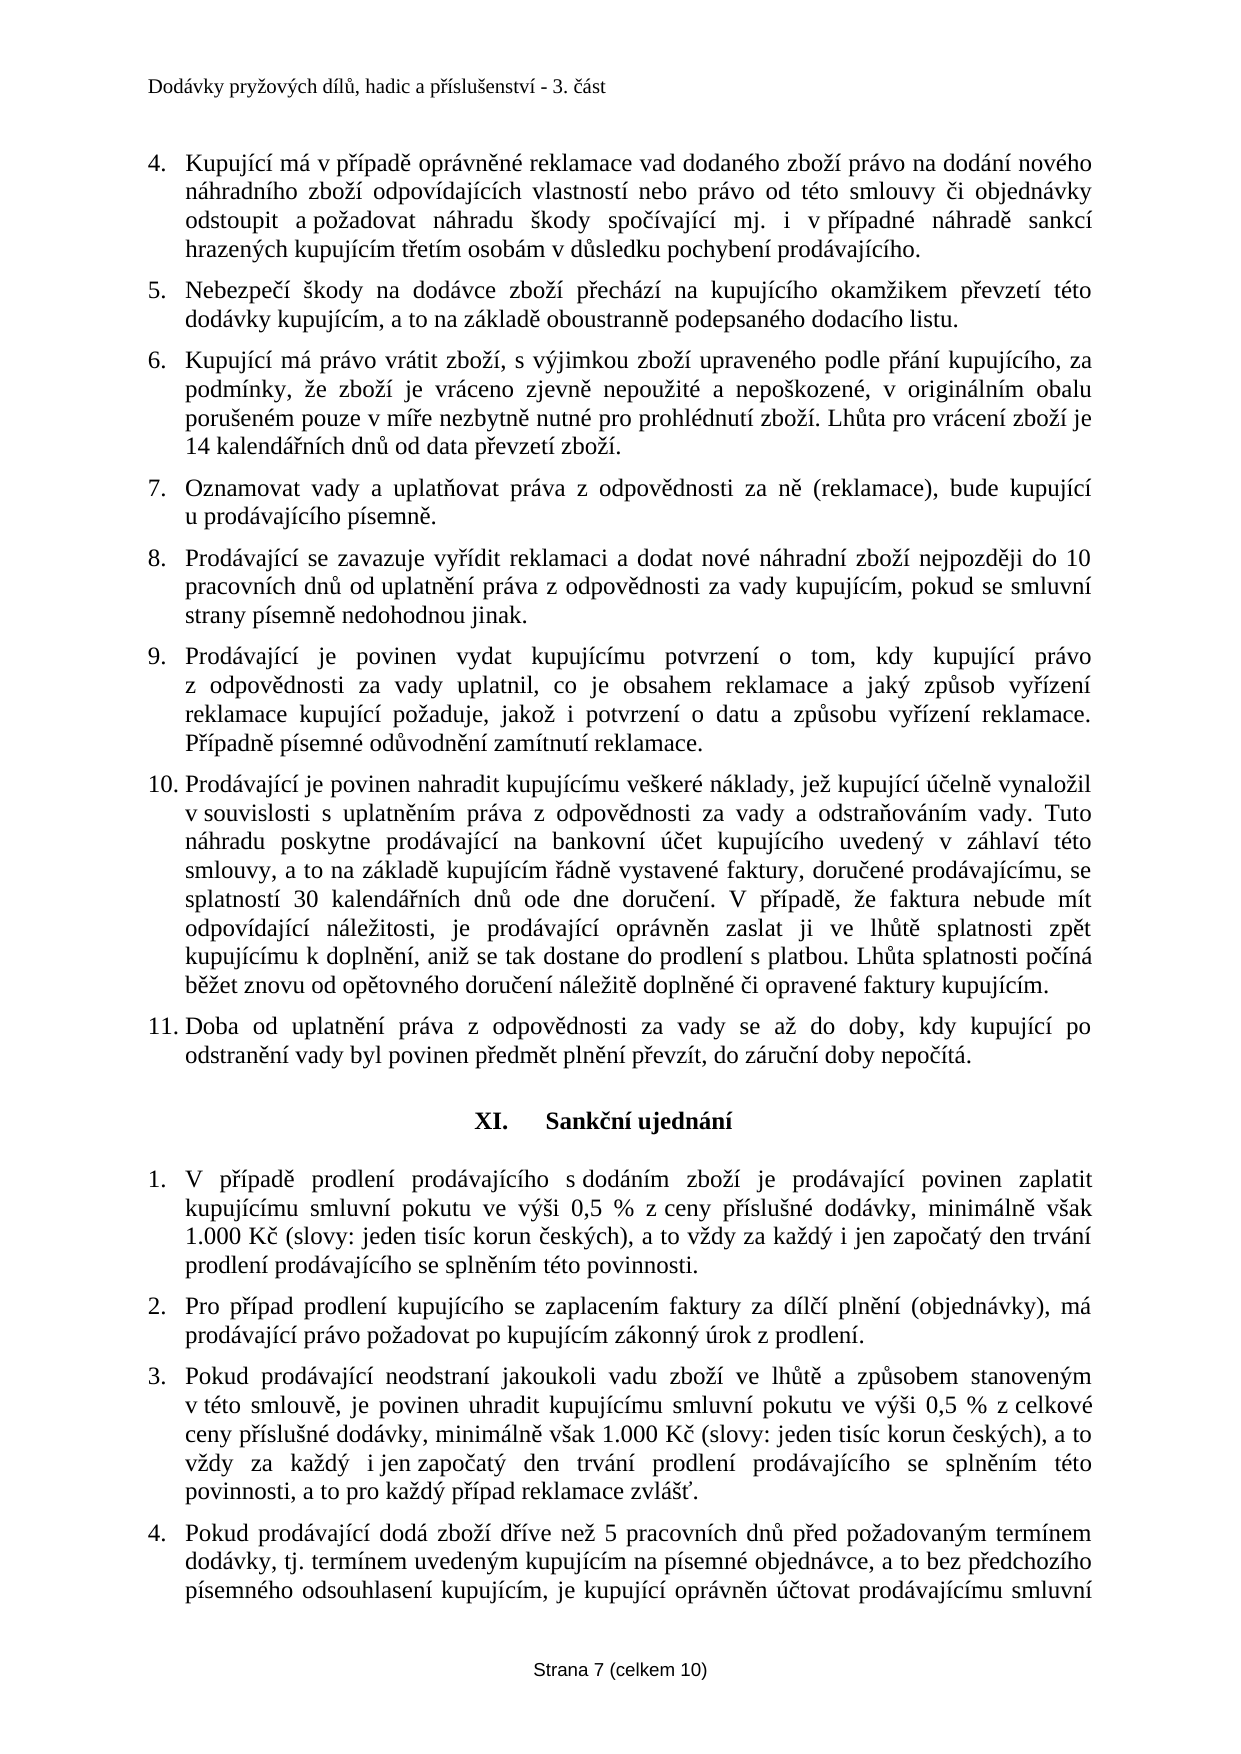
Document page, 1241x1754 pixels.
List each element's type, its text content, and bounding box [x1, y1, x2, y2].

list V případě prodlení prodávajícího s dodáním zboží je prodávající povinen zaplatit kupujícímu smluvní pokutu ve výši 0,5 % z ceny příslušné dodávky, minimálně však 1.000 Kč (slovy: jeden tisíc korun českých), a to vždy za každý i jen započatý den trvání prodlení prodávajícího se splněním této povinnosti. [148, 1164, 1093, 1279]
list Pro případ prodlení kupujícího se zaplacením faktury za dílčí plnění (objednávky), má prodávající právo požadovat po kupujícím zákonný úrok z prodlení. [148, 1291, 1093, 1349]
list Pokud prodávající neodstraní jakoukoli vadu zboží ve lhůtě a způsobem stanoveným v této smlouvě, je povinen uhradit kupujícímu smluvní pokutu ve výši 0,5 % z celkové ceny příslušné dodávky, minimálně však 1.000 Kč (slovy: jeden tisíc korun českých), a to vždy za každý i jen započatý den trvání prodlení prodávajícího se splněním této povinnosti, a to pro každý případ reklamace zvlášť. [148, 1361, 1093, 1505]
list Prodávající se zavazuje vyřídit reklamaci a dodat nové náhradní zboží nejpozději do 10 pracovních dnů od uplatnění práva z odpovědnosti za vady kupujícím, pokud se smluvní strany písemně nedohodnou jinak. [148, 543, 1093, 629]
subtitle Sankční ujednání [148, 1106, 1093, 1135]
list Doba od uplatnění práva z odpovědnosti za vady se až do doby, kdy kupující po odstranění vady byl povinen předmět plnění převzít, do záruční doby nepočítá. [148, 1011, 1093, 1069]
list Kupující má právo vrátit zboží, s výjimkou zboží upraveného podle přání kupujícího, za podmínky, že zboží je vráceno zjevně nepoužité a nepoškozené, v originálním obalu porušeném pouze v míře nezbytně nutné pro prohlédnutí zboží. Lhůta pro vrácení zboží je 14 kalendářních dnů od data převzetí zboží. [148, 345, 1093, 460]
list Kupující má v případě oprávněné reklamace vad dodaného zboží právo na dodání nového náhradního zboží odpovídajících vlastností nebo právo od této smlouvy či objednávky odstoupit a požadovat náhradu škody spočívající mj. i v případné náhradě sankcí hrazených kupujícím třetím osobám v důsledku pochybení prodávajícího. [148, 148, 1093, 263]
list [148, 1518, 1093, 1604]
list Oznamovat vady a uplatňovat práva z odpovědnosti za ně (reklamace), bude kupující u prodávajícího písemně. [148, 473, 1093, 530]
list Prodávající je povinen nahradit kupujícímu veškeré náklady, jež kupující účelně vynaložil v souvislosti s uplatněním práva z odpovědnosti za vady a odstraňováním vady. Tuto náhradu poskytne prodávající na bankovní účet kupujícího uvedený v záhlaví této smlouvy, a to na základě kupujícím řádně vystavené faktury, doručené prodávajícímu, se splatností 30 kalendářních dnů ode dne doručení. V případě, že faktura nebude mít odpovídající náležitosti, je prodávající oprávněn zaslat ji ve lhůtě splatnosti zpět kupujícímu k doplnění, aniž se tak dostane do prodlení s platbou. Lhůta splatnosti počíná běžet znovu od opětovného doručení náležitě doplněné či opravené faktury kupujícím. [148, 769, 1093, 999]
list Prodávající je povinen vydat kupujícímu potvrzení o tom, kdy kupující právo z odpovědnosti za vady uplatnil, co je obsahem reklamace a jaký způsob vyřízení reklamace kupující požaduje, jakož i potvrzení o datu a způsobu vyřízení reklamace. Případně písemné odůvodnění zamítnutí reklamace. [148, 641, 1093, 756]
list Nebezpečí škody na dodávce zboží přechází na kupujícího okamžikem převzetí této dodávky kupujícím, a to na základě oboustranně podepsaného dodacího listu. [148, 275, 1093, 333]
